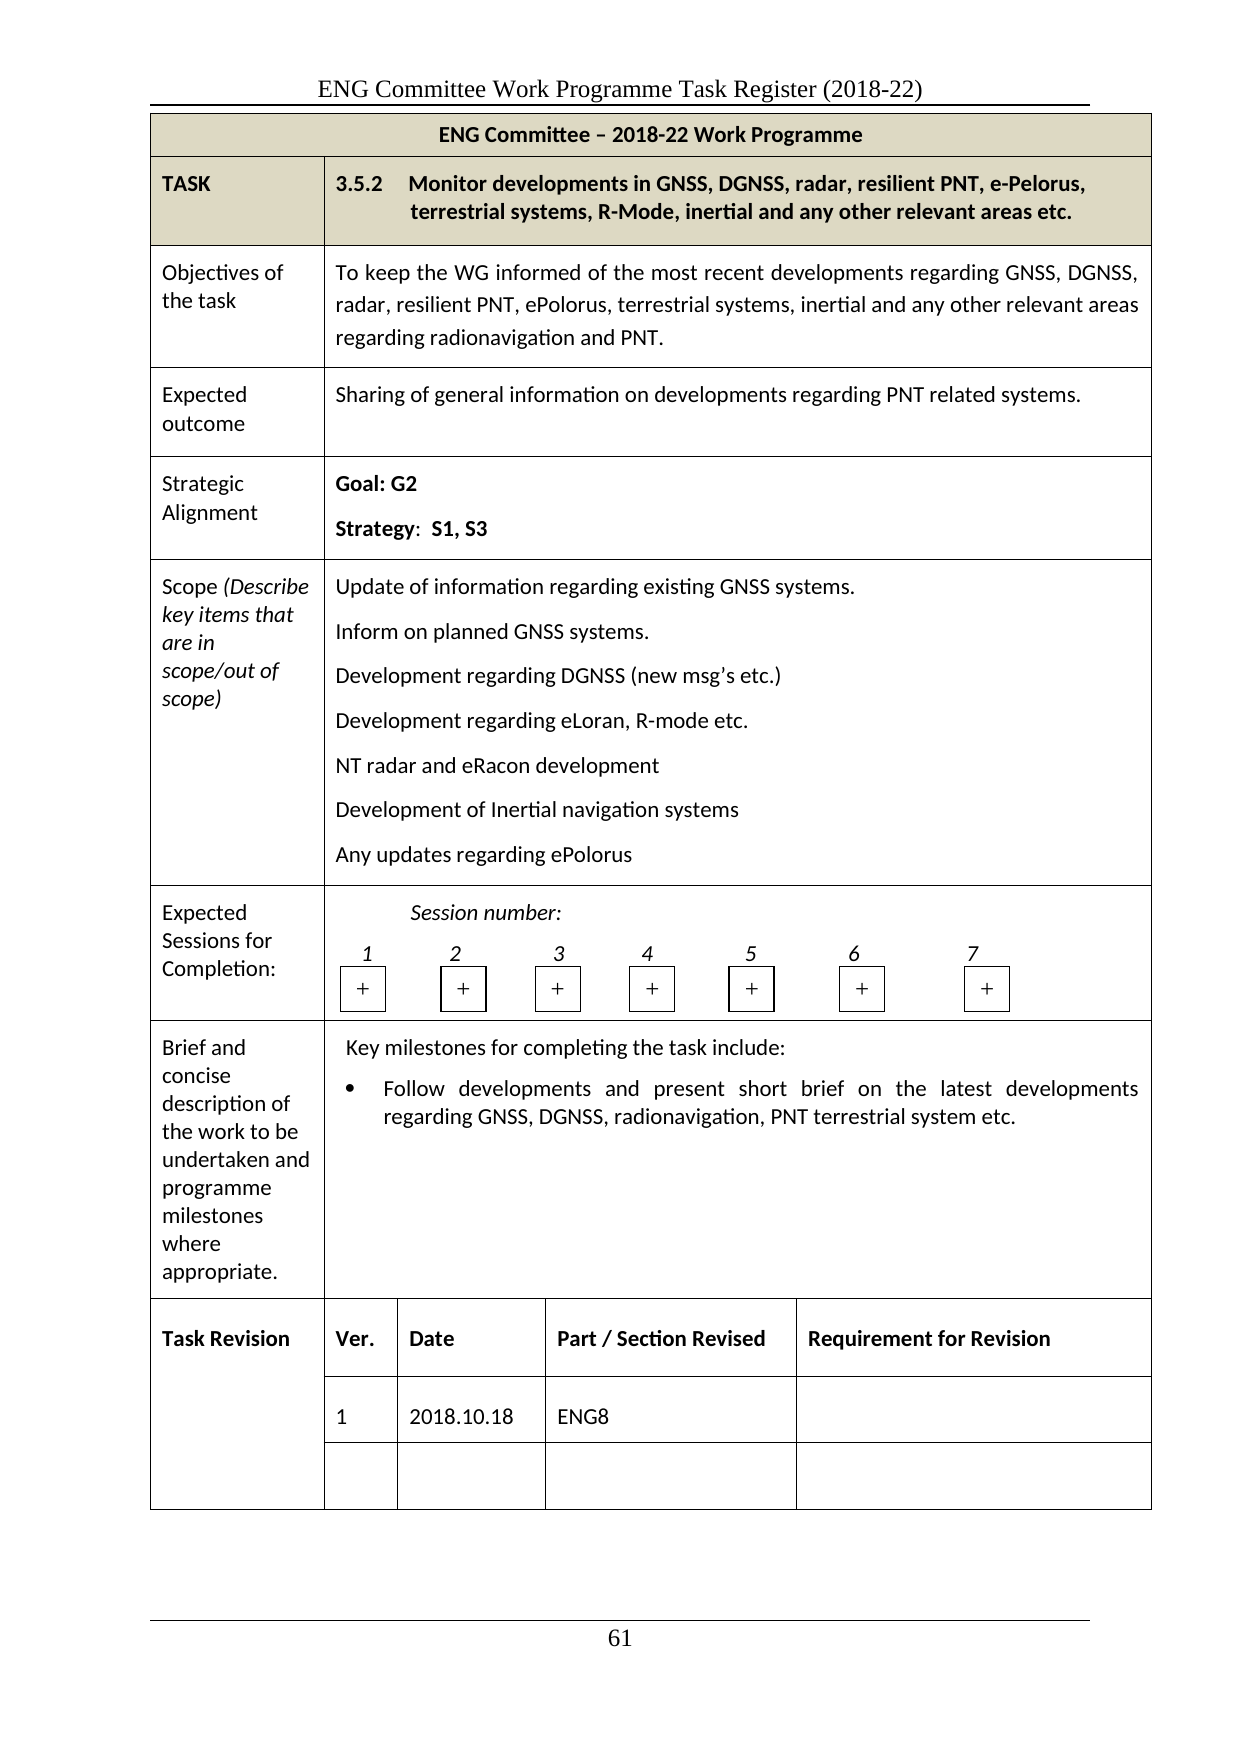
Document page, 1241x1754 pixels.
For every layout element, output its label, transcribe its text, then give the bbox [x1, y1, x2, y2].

table_cell [797, 1377, 1151, 1442]
table_cell [546, 1443, 796, 1509]
table_cell 3.5.2 Monitor developments in GNSS, DGNSS, radar, resilient PNT, e-Pelorus, terrestrial systems, R-Mode, inertial and any other relevant areas etc. [325, 157, 1151, 245]
table_cell Date [398, 1299, 545, 1376]
table_cell Task Revision [151, 1299, 324, 1509]
table_cell Brief and concise description of the work to be undertaken and programme milestones where appropriate. [151, 1021, 324, 1298]
table_cell Part / Section Revised [546, 1299, 796, 1376]
table_cell Key milestones for completing the task include: Follow developments and present short brief on the latest developments regarding GNSS, DGNSS, radionavigation, PNT terrestrial system etc. [325, 1021, 1151, 1298]
table_header ENG Committee – 2018-22 Work Programme [151, 114, 1151, 156]
table_cell Sharing of general information on developments regarding PNT related systems. [325, 368, 1151, 456]
table_cell ENG8 [546, 1377, 796, 1442]
table_cell Strategic Alignment [151, 457, 324, 559]
table_cell Expected Sessions for Completion: [151, 886, 324, 1020]
table_cell [398, 1443, 545, 1509]
table_cell [797, 1443, 1151, 1509]
table_cell TASK [151, 157, 324, 245]
table_cell Expected outcome [151, 368, 324, 456]
table_cell Goal: G2 Strategy: S1, S3 [325, 457, 1151, 559]
table_cell [325, 1443, 397, 1509]
table_cell Objectives of the task [151, 246, 324, 367]
table_cell 2018.10.18 [398, 1377, 545, 1442]
table_cell Session number: 1 2 3 4 5 6 7 [325, 886, 1151, 1020]
table_cell Scope (Describe key items that are in scope/out of scope) [151, 560, 324, 885]
table_cell Requirement for Revision [797, 1299, 1151, 1376]
table_cell To keep the WG informed of the most recent developments regarding GNSS, DGNSS, radar, resilient PNT, ePolorus, terrestrial systems, inertial and any other relevant areas regarding radionavigation and PNT. [325, 246, 1151, 367]
table_cell Update of information regarding existing GNSS systems. Inform on planned GNSS systems. Development regarding DGNSS (new msg’s etc.) Development regarding eLoran, R-mode etc. NT radar and eRacon development Development of Inertial navigation systems Any updates regarding ePolorus [325, 560, 1151, 885]
table_cell 1 [325, 1377, 397, 1442]
table_cell Ver. [325, 1299, 397, 1376]
